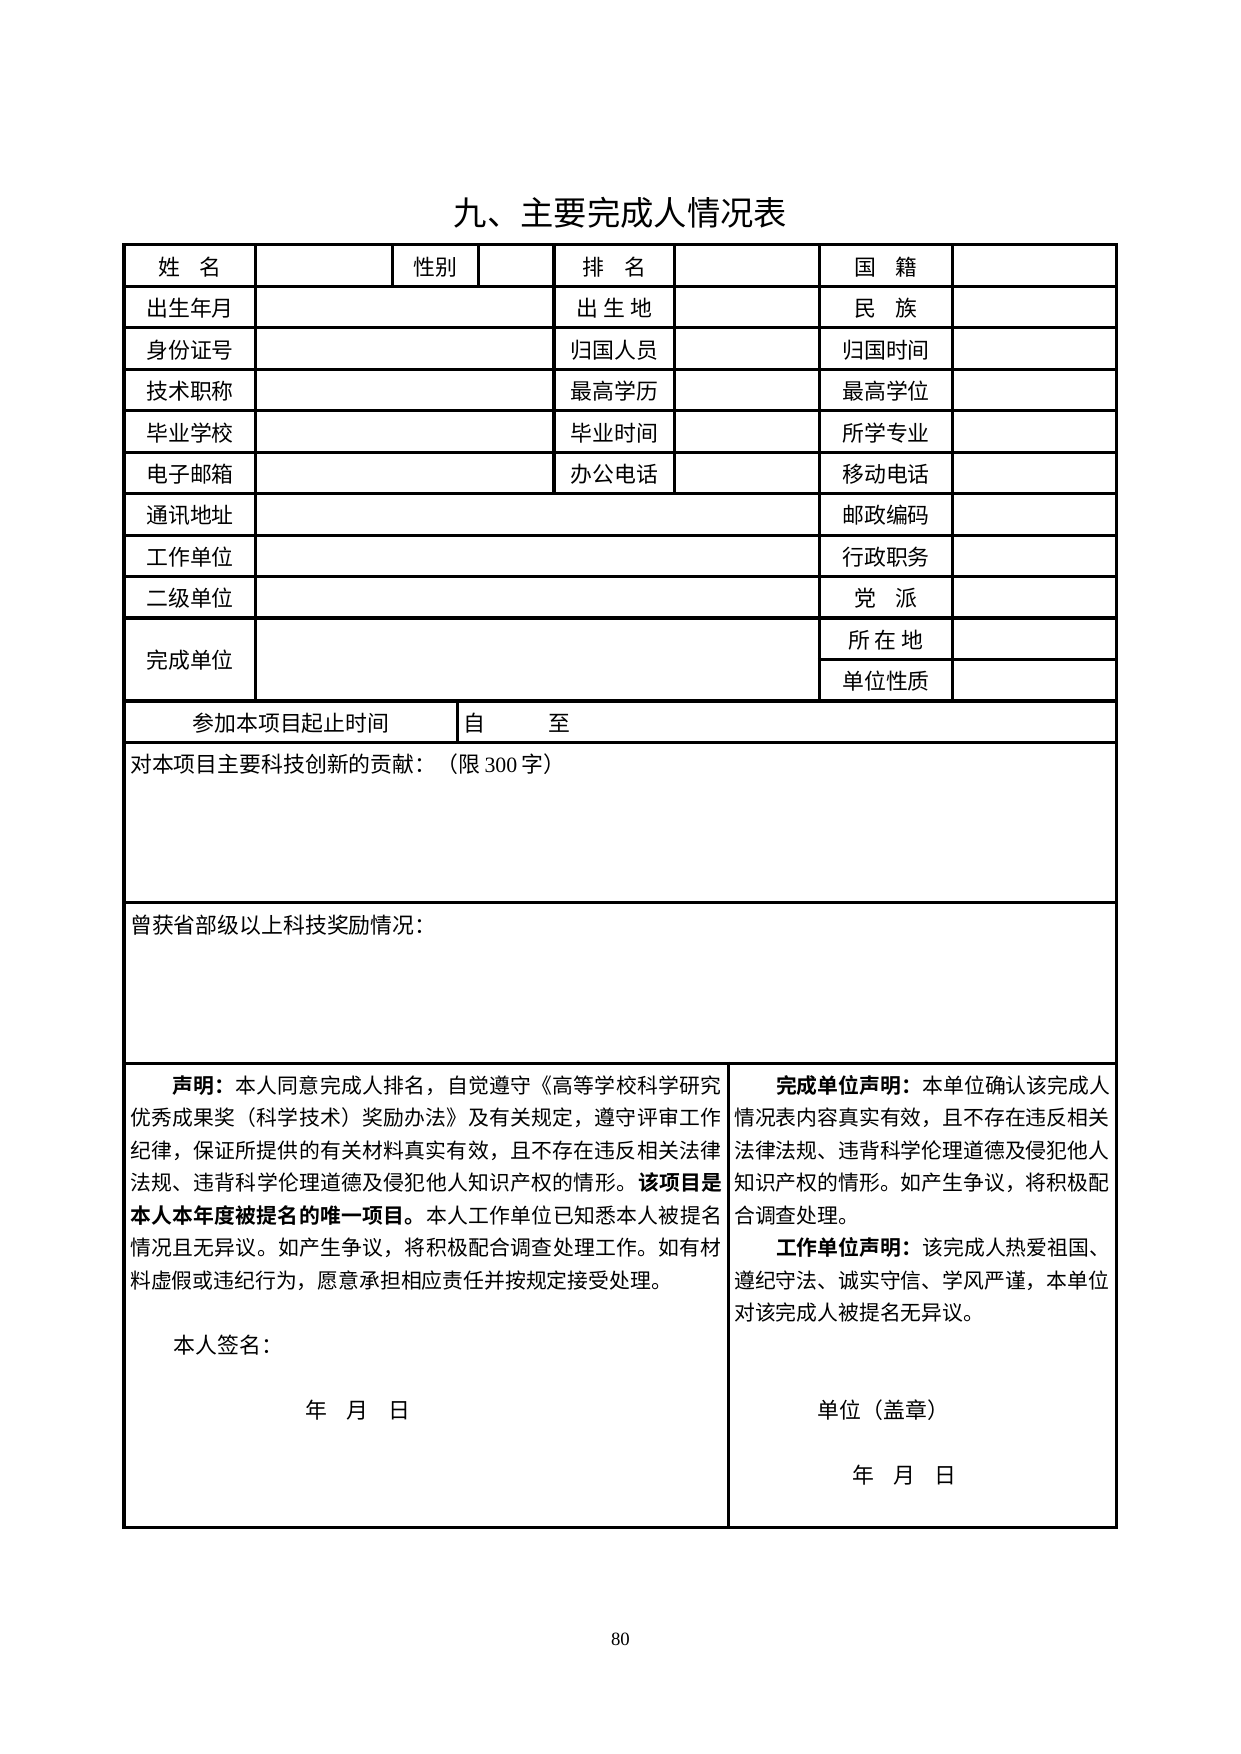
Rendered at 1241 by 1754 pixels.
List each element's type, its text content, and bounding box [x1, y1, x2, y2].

table_cell [954, 454, 1115, 492]
table_cell 对本项目主要科技创新的贡献：（限300字） [126, 744, 1115, 901]
table_cell 工作单位 [126, 537, 254, 575]
table_cell 声明：本人同意完成人排名，自觉遵守《高等学校科学研究优秀成果奖（科学技术）奖励办法》及有关规定，遵守评审工作纪律，保证所提供的有关材料真实有效，且不存在违反相关法律法规、违背科学伦理道德及侵犯他人知识产权的情形。该项目是本人本年度被提名的唯一项目。本人工作单位已知悉本人被提名情况且无异议。如产生争议，将积极配合调查处理工作。如有材料虚假或违纪行为，愿意承担相应责任并按规定接受处理。 本人签名： 年 月 日 [126, 1065, 727, 1526]
table_cell [676, 329, 818, 368]
table_cell 归国人员 [556, 329, 673, 368]
table_cell [954, 661, 1115, 699]
table_cell 归国时间 [821, 329, 951, 368]
table_header 国 籍 [821, 246, 951, 285]
table_cell 最高学历 [556, 371, 673, 409]
table_cell [954, 537, 1115, 575]
table_header 姓 名 [126, 246, 254, 285]
table_cell [954, 371, 1115, 409]
table_cell 毕业时间 [556, 412, 673, 451]
table_header 性别 [394, 246, 477, 285]
table_cell [257, 620, 818, 699]
table_cell 所 在 地 [821, 620, 951, 658]
table_cell 出 生 地 [556, 288, 673, 326]
table_cell [676, 288, 818, 326]
table_cell [954, 578, 1115, 616]
table_header [676, 246, 818, 285]
table_cell 邮政编码 [821, 495, 951, 533]
table_cell [676, 371, 818, 409]
table_cell [676, 454, 818, 492]
table_cell 自 至 [459, 703, 1115, 741]
table_cell [257, 537, 818, 575]
table_cell [257, 578, 818, 616]
table_cell 出生年月 [126, 288, 254, 326]
table_cell [954, 495, 1115, 533]
table_cell [257, 412, 552, 451]
table_cell [257, 329, 552, 368]
table_cell 党 派 [821, 578, 951, 616]
table_cell [954, 620, 1115, 658]
table_cell 二级单位 [126, 578, 254, 616]
table_cell 毕业学校 [126, 412, 254, 451]
table_cell 最高学位 [821, 371, 951, 409]
table_cell [676, 412, 818, 451]
table_cell 完成单位 [126, 620, 254, 699]
table_header [480, 246, 552, 285]
table_cell 所学专业 [821, 412, 951, 451]
table_cell [954, 329, 1115, 368]
table_header [257, 246, 391, 285]
table_cell 通讯地址 [126, 495, 254, 533]
table_cell [257, 454, 552, 492]
table_cell 身份证号 [126, 329, 254, 368]
table_cell 曾获省部级以上科技奖励情况： [126, 904, 1115, 1062]
table_cell 电子邮箱 [126, 454, 254, 492]
table_cell 完成单位声明：本单位确认该完成人情况表内容真实有效，且不存在违反相关法律法规、违背科学伦理道德及侵犯他人知识产权的情形。如产生争议，将积极配合调查处理。 工作单位声明：该完成人热爱祖国、遵纪守法、诚实守信、学风严谨，本单位对该完成人被提名无异议。 单位（盖章） 年 月 日 [730, 1065, 1115, 1526]
table_cell 民 族 [821, 288, 951, 326]
table_header 排 名 [556, 246, 673, 285]
table_cell [257, 288, 552, 326]
table_cell 参加本项目起止时间 [126, 703, 456, 741]
table_cell 办公电话 [556, 454, 673, 492]
table_cell 行政职务 [821, 537, 951, 575]
table_cell [257, 371, 552, 409]
table_cell 技术职称 [126, 371, 254, 409]
table_cell 移动电话 [821, 454, 951, 492]
table_cell [954, 412, 1115, 451]
table_cell [954, 288, 1115, 326]
text 九、主要完成人情况表 [130, 178, 1110, 243]
table_header [954, 246, 1115, 285]
table_cell [257, 495, 818, 533]
table_cell 单位性质 [821, 661, 951, 699]
